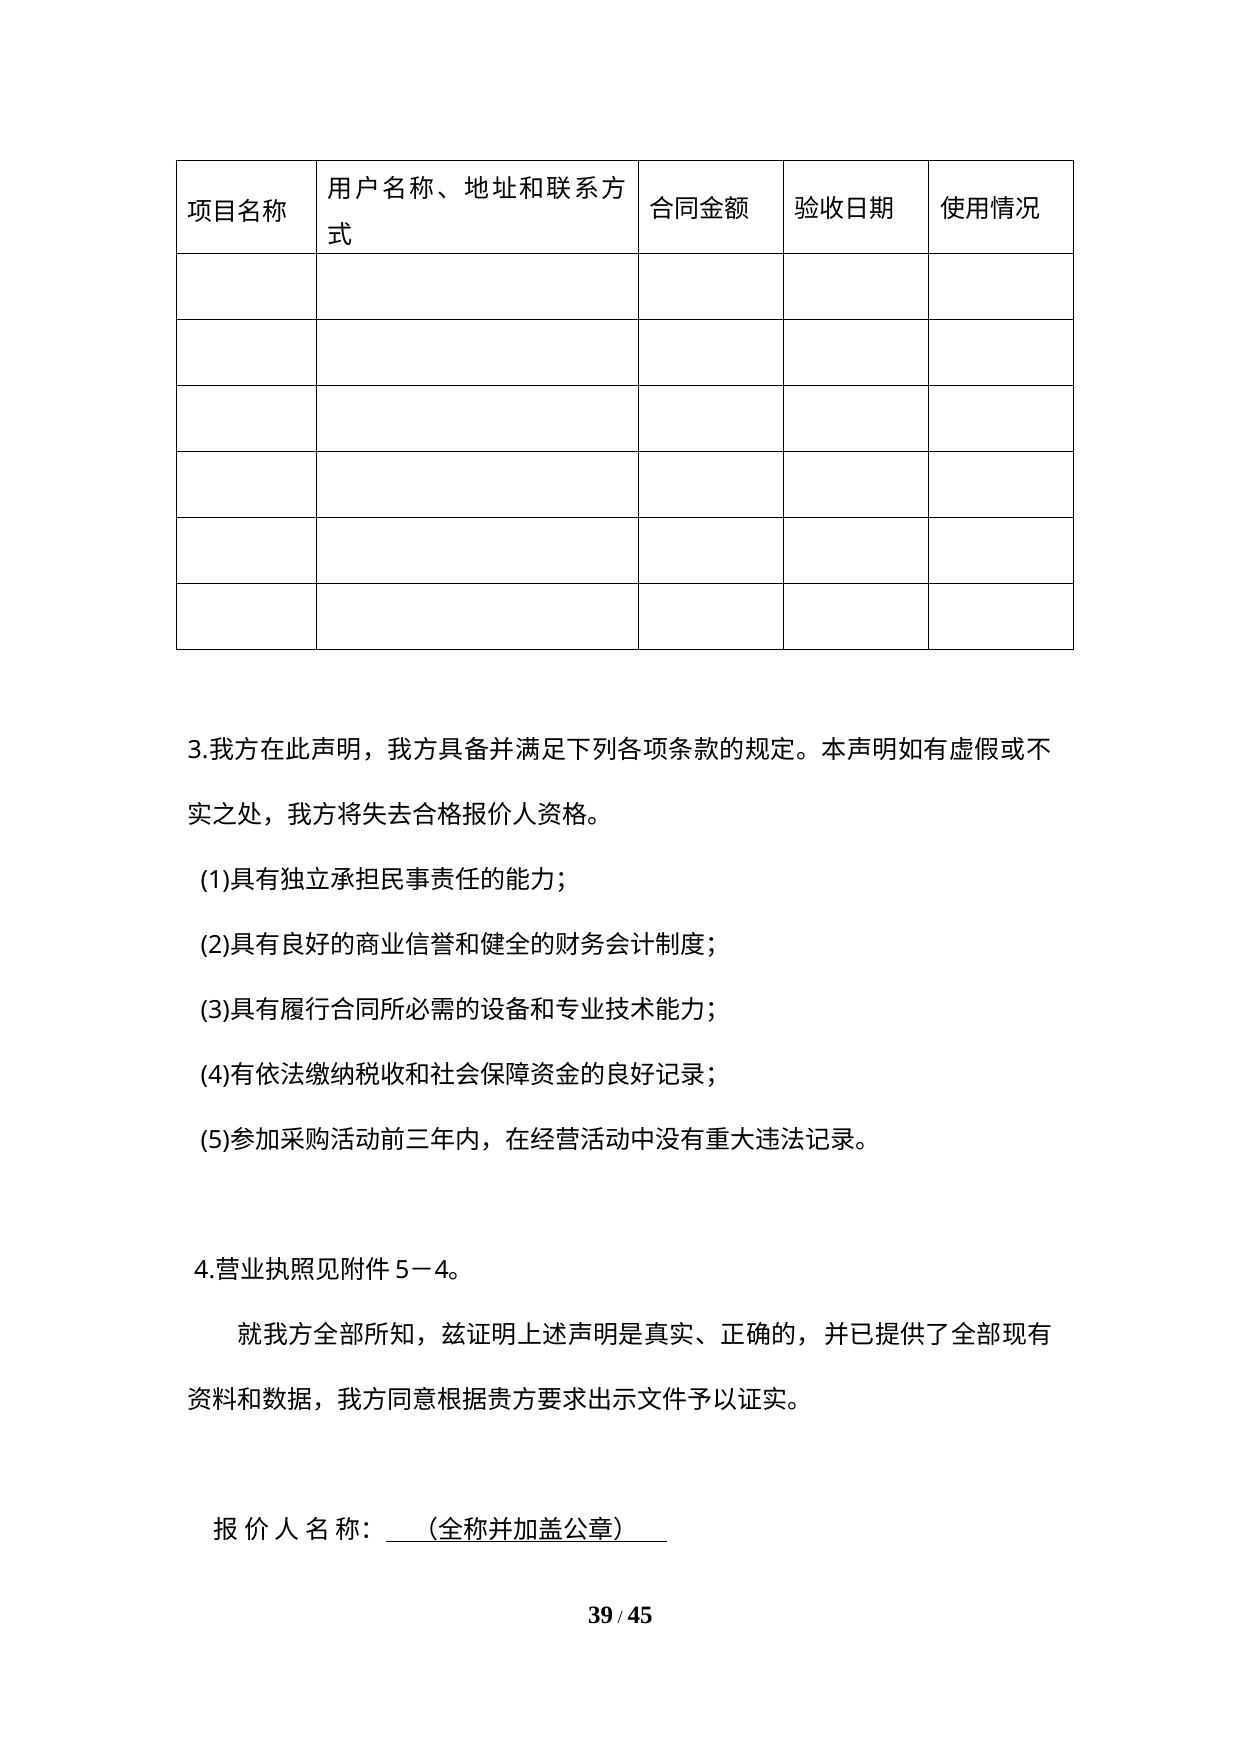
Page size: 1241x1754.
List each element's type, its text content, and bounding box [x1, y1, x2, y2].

table_cell [317, 584, 638, 649]
table_cell [177, 254, 316, 319]
text 就我方全部所知，兹证明上述声明是真实、正确的，并已提供了全部现有资料和数据，我方同意根据贵方要求出示文件予以证实。 [187, 1300, 1053, 1430]
table_cell [177, 320, 316, 385]
table_cell [929, 386, 1073, 451]
table_cell [784, 386, 928, 451]
table_cell [784, 518, 928, 583]
table_cell [639, 254, 783, 319]
table_header 使用情况 [929, 161, 1073, 253]
table_cell [317, 518, 638, 583]
text 3.我方在此声明，我方具备并满足下列各项条款的规定。本声明如有虚假或不实之处，我方将失去合格报价人资格。 [187, 715, 1053, 845]
table_cell [317, 254, 638, 319]
table_cell [177, 386, 316, 451]
text 报 价 人 名 称： （全称并加盖公章） [187, 1495, 1053, 1560]
text (4)有依法缴纳税收和社会保障资金的良好记录； [187, 1040, 1053, 1105]
table_header 项目名称 [177, 161, 316, 253]
text (5)参加采购活动前三年内，在经营活动中没有重大违法记录。 [187, 1105, 1053, 1170]
table_cell [177, 584, 316, 649]
table_cell [317, 386, 638, 451]
table_header 合同金额 [639, 161, 783, 253]
table_header 验收日期 [784, 161, 928, 253]
text 4.营业执照见附件5－4。 [187, 1235, 1053, 1300]
table_cell [177, 452, 316, 517]
table_cell [639, 518, 783, 583]
table_header 用户名称、地址和联系方式 [317, 161, 638, 253]
text (2)具有良好的商业信誉和健全的财务会计制度； [187, 910, 1053, 975]
table_cell [784, 254, 928, 319]
table_cell [784, 320, 928, 385]
table_cell [929, 518, 1073, 583]
table_cell [784, 452, 928, 517]
table_cell [784, 584, 928, 649]
table_cell [177, 518, 316, 583]
table_cell [929, 254, 1073, 319]
text (3)具有履行合同所必需的设备和专业技术能力； [187, 975, 1053, 1040]
table_cell [639, 452, 783, 517]
table_cell [929, 320, 1073, 385]
text (1)具有独立承担民事责任的能力； [187, 845, 1053, 910]
table_cell [929, 452, 1073, 517]
table_cell [639, 584, 783, 649]
table_cell [929, 584, 1073, 649]
table_cell [317, 452, 638, 517]
table_cell [317, 320, 638, 385]
table_cell [639, 386, 783, 451]
table_cell [639, 320, 783, 385]
